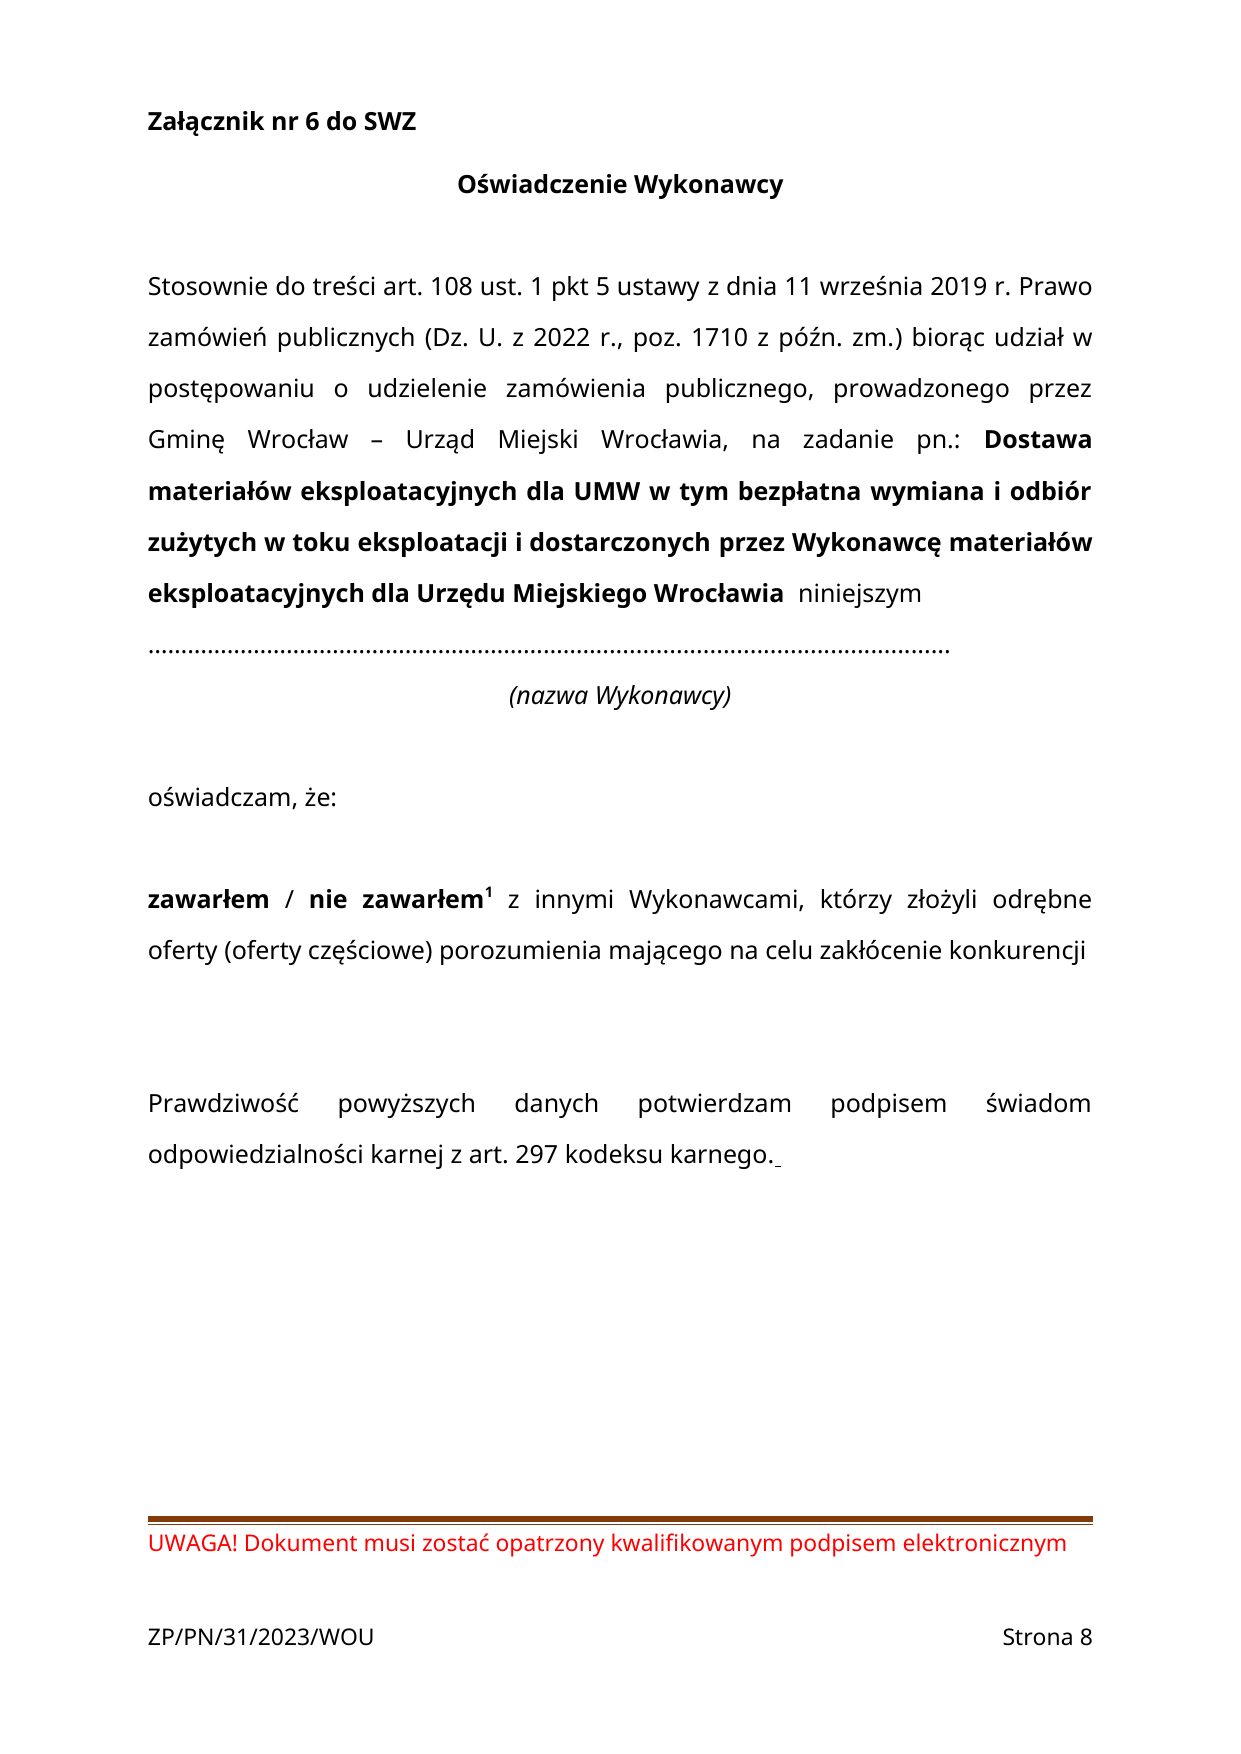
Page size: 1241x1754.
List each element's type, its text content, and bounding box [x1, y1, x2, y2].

text Prawdziwość powyższych danych potwierdzam podpisem świadom odpowiedzialności karnej z art. 297 kodeksu karnego. [148, 1086, 1093, 1171]
text oświadczam, że: [148, 779, 1093, 813]
text Oświadczenie Wykonawcy [148, 167, 1093, 201]
text (nazwa Wykonawcy) [148, 677, 1093, 711]
text …………………………………………………………….................................................... [148, 626, 1093, 660]
text Stosownie do treści art. 108 ust. 1 pkt 5 ustawy z dnia 11 września 2019 r. Prawo zamówień publicznych (Dz. U. z 2022 r., poz. 1710 z późn. zm.) biorąc udział w postępowaniu o udzielenie zamówienia publicznego, prowadzonego przez Gminę Wrocław – Urząd Miejski Wrocławia, na zadanie pn.: Dostawa materiałów eksploatacyjnych dla UMW w tym bezpłatna wymiana i odbiór zużytych w toku eksploatacji i dostarczonych przez Wykonawcę materiałów eksploatacyjnych dla Urzędu Miejskiego Wrocławia niniejszym [148, 269, 1093, 609]
text zawarłem / nie zawarłem1 z innymi Wykonawcami, którzy złożyli odrębne oferty (oferty częściowe) porozumienia mającego na celu zakłócenie konkurencji [148, 882, 1093, 967]
text Załącznik nr 6 do SWZ [148, 103, 1093, 137]
